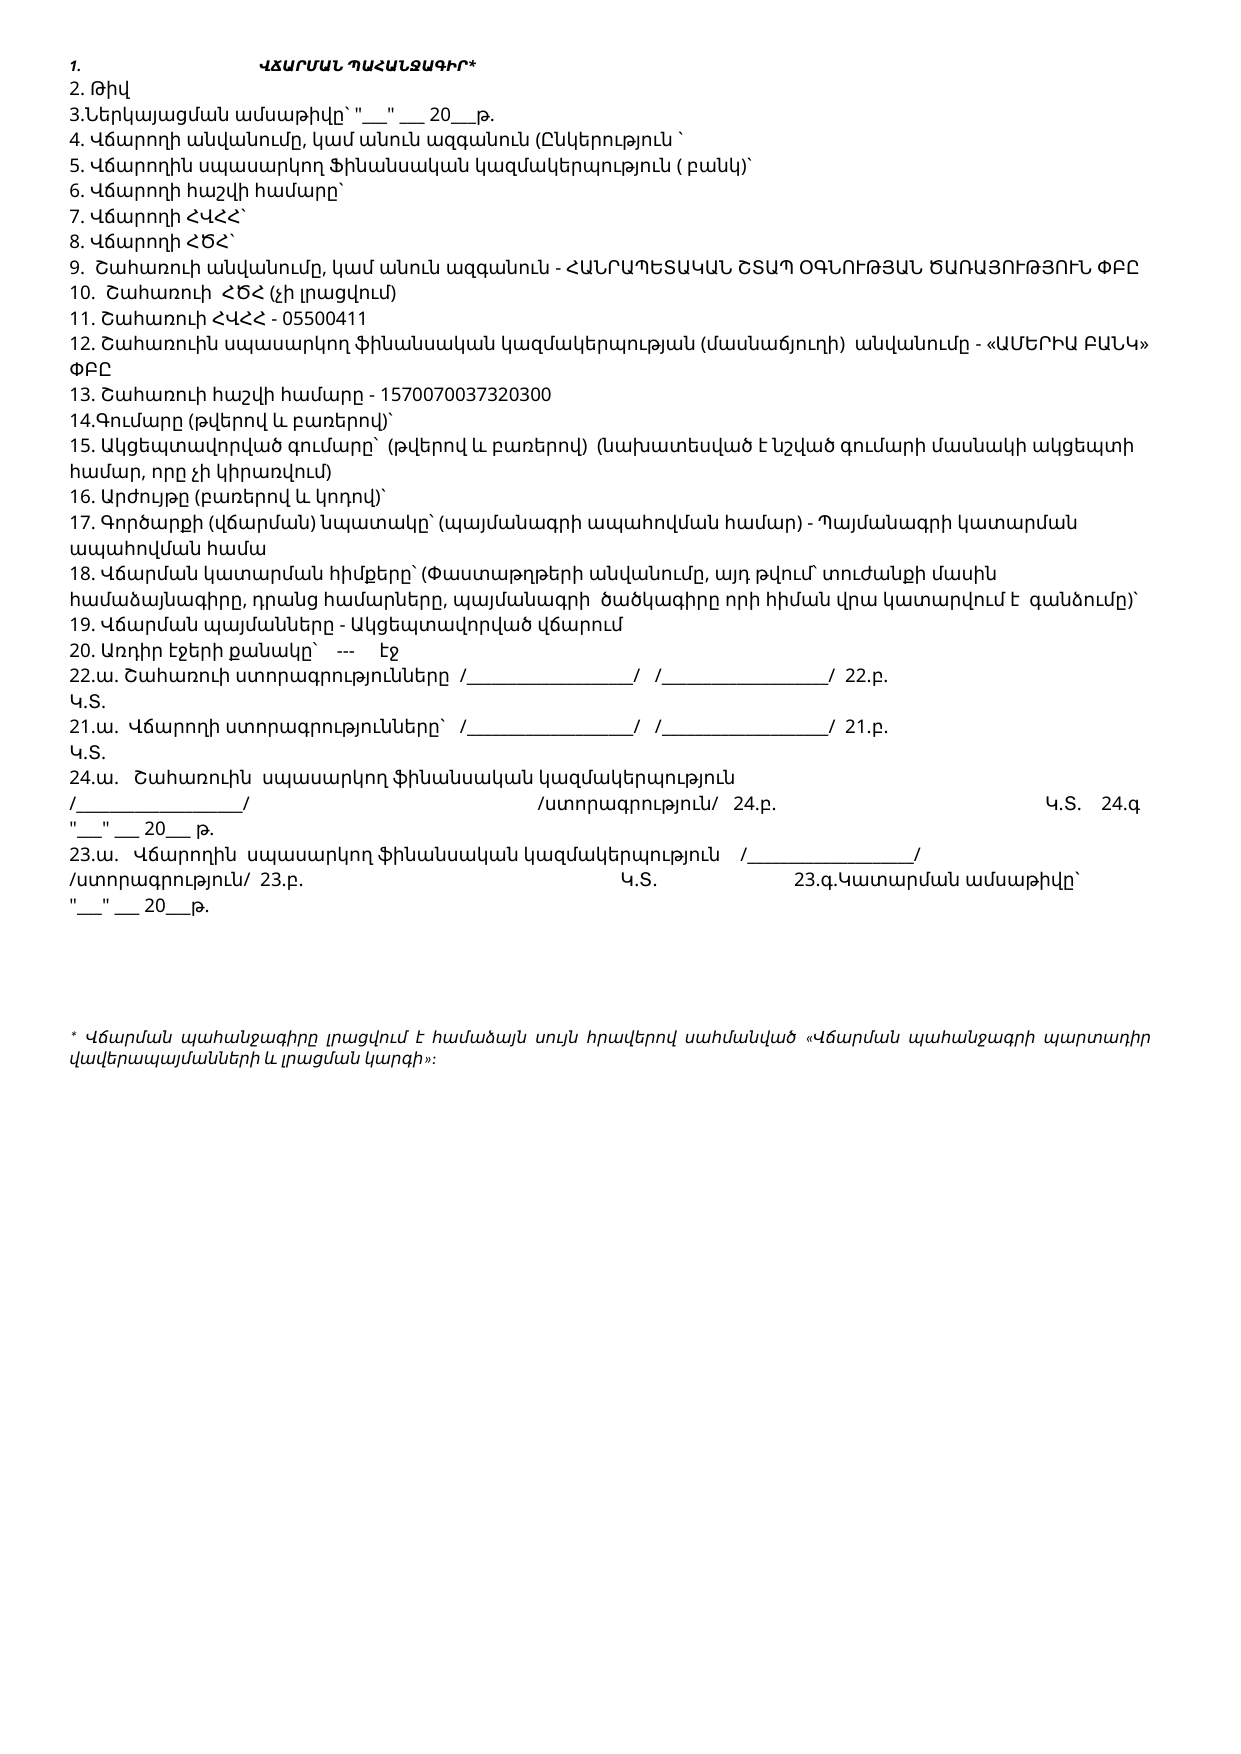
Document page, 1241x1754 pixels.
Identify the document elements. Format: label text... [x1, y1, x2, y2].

text * Վճարման պահանջագիրը լրացվում է համաձայն սույն հրավերով սահմանված «Վճարման պահանջագրի պարտադիր վավերապայմանների և լրացման կարգի»: [69, 1028, 1152, 1068]
